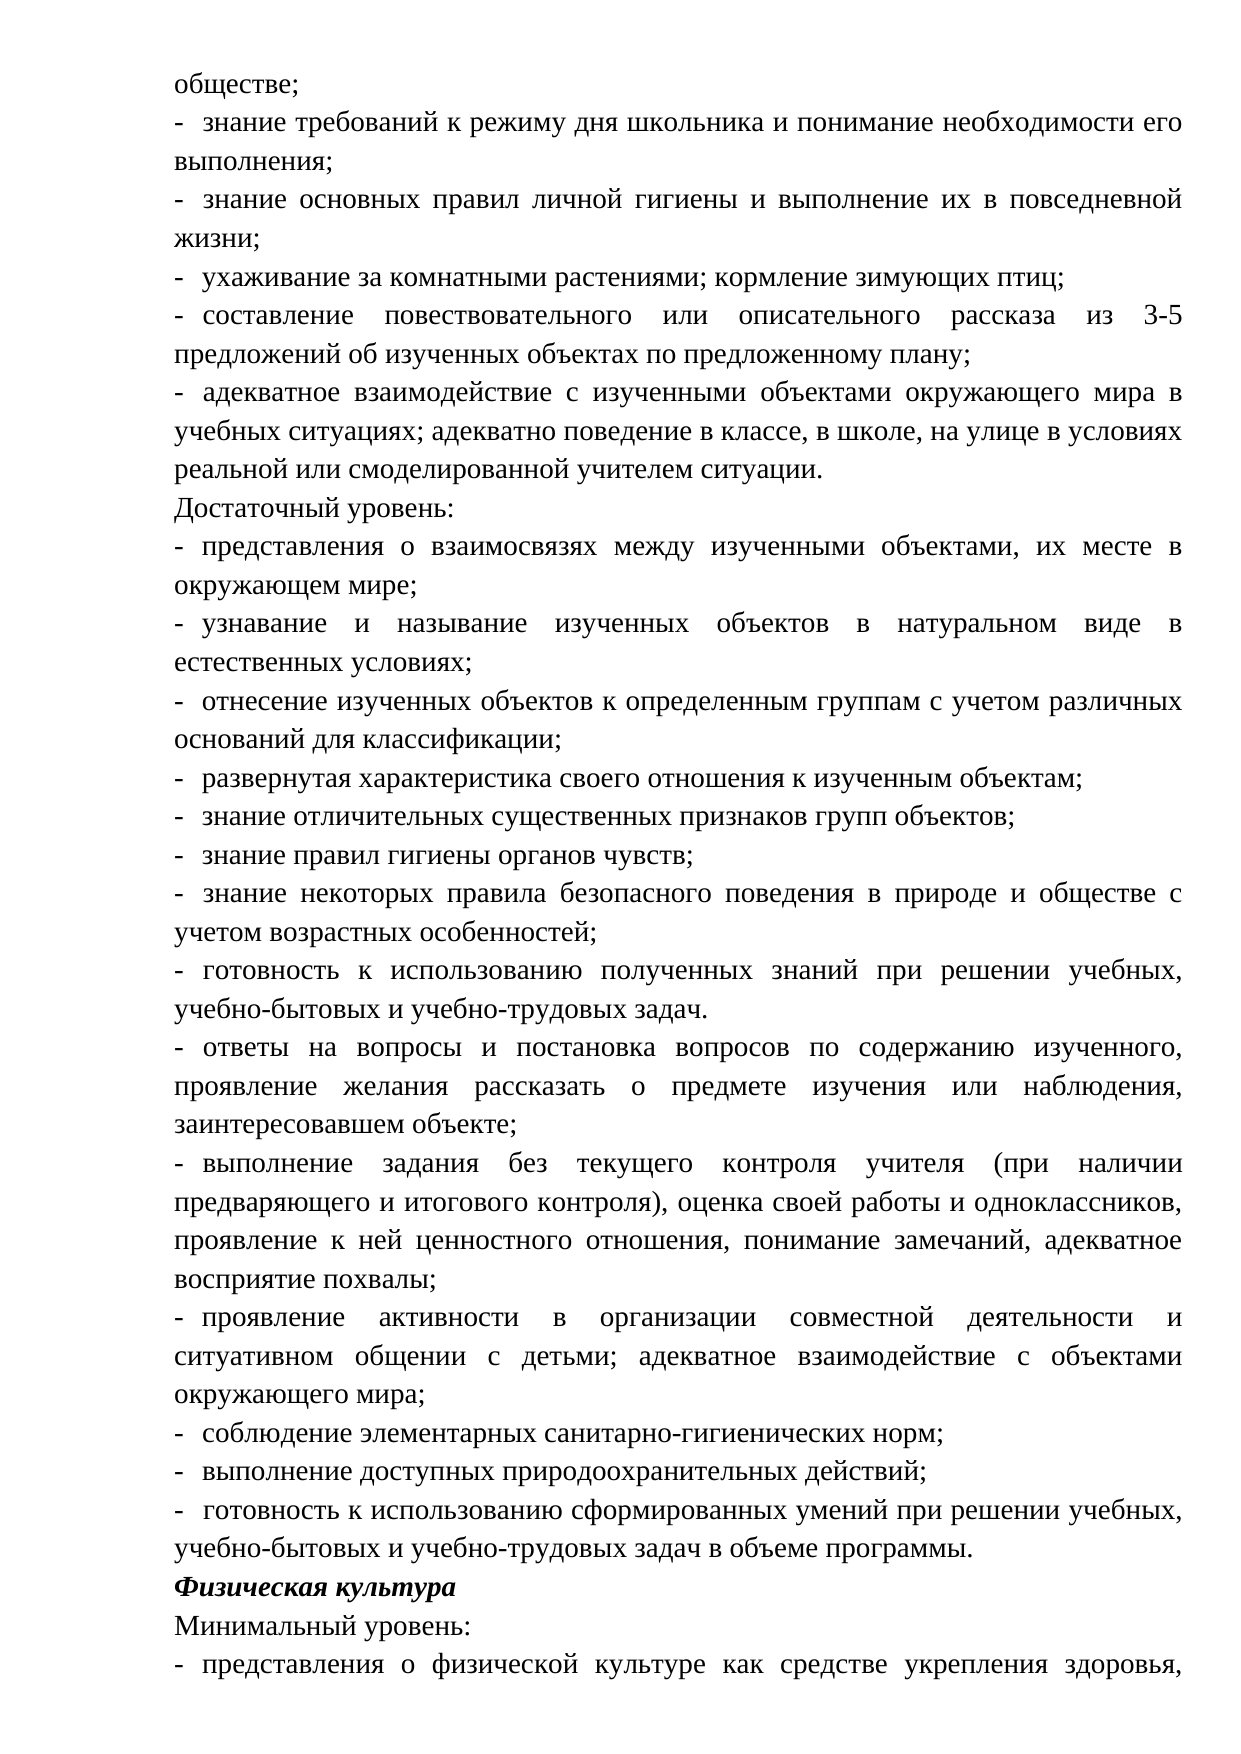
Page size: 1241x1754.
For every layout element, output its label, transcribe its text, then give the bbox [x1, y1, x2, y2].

list выполнение задания без текущего контроля учителя (при наличии предваряющего и итогового контроля), оценка своей работы и одноклассников, проявление к ней ценностного отношения, понимание замечаний, адекватное восприятие похвалы; [174, 1142, 1183, 1296]
list знание некоторых правила безопасного поведения в природе и обществе с учетом возрастных особенностей; [174, 872, 1183, 949]
text Достаточный уровень: [174, 486, 1183, 525]
list знание требований к режиму дня школьника и понимание необходимости его выполнения; [174, 101, 1183, 178]
list представления о взаимосвязях между изученными объектами, их месте в окружающем мире; [174, 525, 1183, 602]
text Минимальный уровень: [174, 1604, 1183, 1643]
list адекватное взаимодействие с изученными объектами окружающего мира в учебных ситуациях; адекватно поведение в классе, в школе, на улице в условиях реальной или смоделированной учителем ситуации. [174, 371, 1183, 486]
text Физическая культура [174, 1566, 1183, 1604]
list развернутая характеристика своего отношения к изученным объектам; [174, 756, 1183, 795]
list выполнение доступных природоохранительных действий; [174, 1450, 1183, 1488]
list знание основных правил личной гигиены и выполнение их в повседневной жизни; [174, 178, 1183, 255]
list готовность к использованию сформированных умений при решении учебных, учебно-бытовых и учебно-трудовых задач в объеме программы. [174, 1488, 1183, 1566]
list составление повествовательного или описательного рассказа из 3-5 предложений об изученных объектах по предложенному плану; [174, 294, 1183, 371]
list отнесение изученных объектов к определенным группам с учетом различных оснований для классификации; [174, 679, 1183, 756]
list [174, 1643, 1183, 1681]
list знание отличительных существенных признаков групп объектов; [174, 795, 1183, 833]
list соблюдение элементарных санитарно-гигиенических норм; [174, 1411, 1183, 1450]
list ответы на вопросы и постановка вопросов по содержанию изученного, проявление желания рассказать о предмете изучения или наблюдения, заинтересовавшем объекте; [174, 1026, 1183, 1142]
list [174, 62, 1183, 101]
list узнавание и называние изученных объектов в натуральном виде в естественных условиях; [174, 602, 1183, 679]
list знание правил гигиены органов чувств; [174, 833, 1183, 872]
list проявление активности в организации совместной деятельности и ситуативном общении с детьми; адекватное взаимодействие с объектами окружающего мира; [174, 1296, 1183, 1411]
list готовность к использованию полученных знаний при решении учебных, учебно-бытовых и учебно-трудовых задач. [174, 949, 1183, 1026]
list ухаживание за комнатными растениями; кормление зимующих птиц; [174, 255, 1183, 294]
